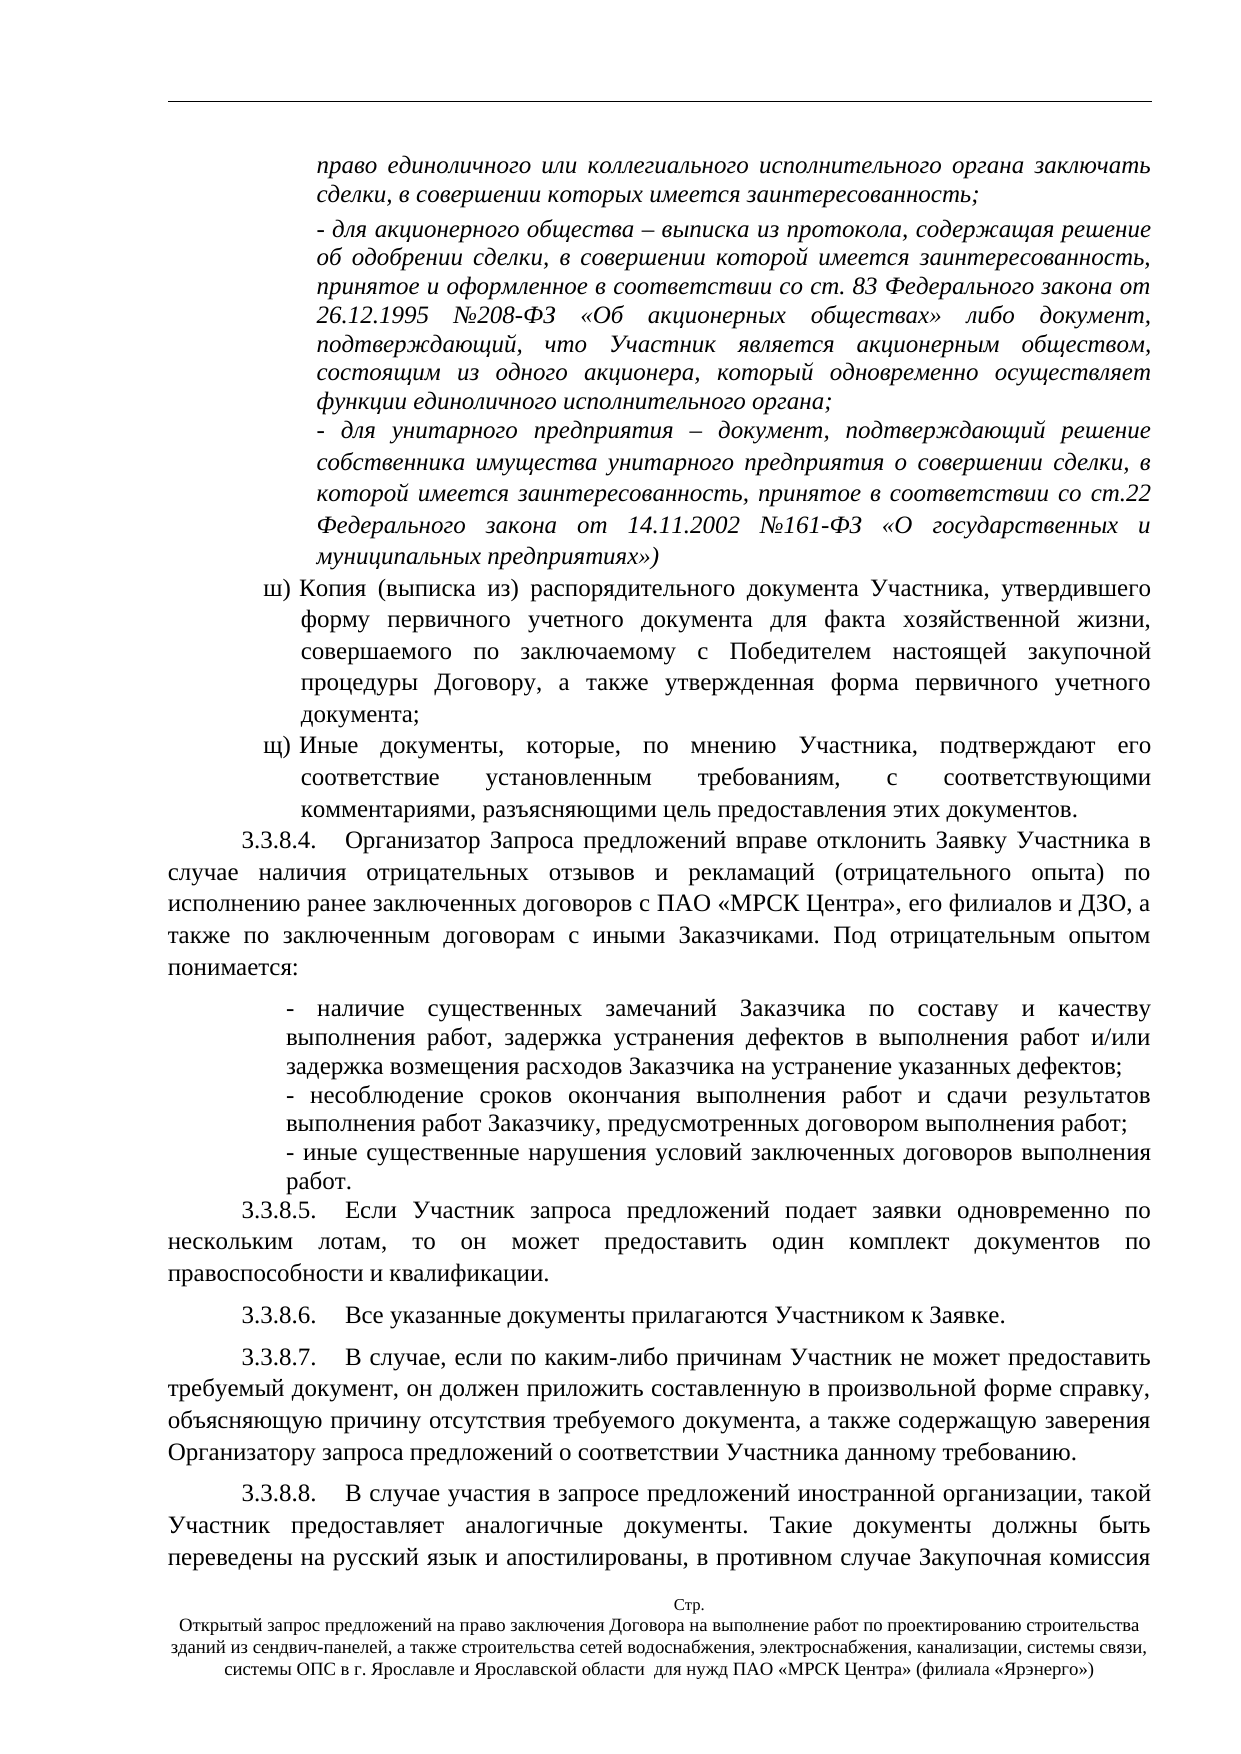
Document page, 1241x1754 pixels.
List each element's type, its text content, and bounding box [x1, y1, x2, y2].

list - для акционерного общества – выписка из протокола, содержащая решение об одобрении сделки, в совершении которой имеется заинтересованность, принятое и оформленное в соответствии со ст. 83 Федерального закона от 26.12.1995 №208-ФЗ «Об акционерных обществах» либо документ, подтверждающий, что Участник является акционерным обществом, состоящим из одного акционера, который одновременно осуществляет функции единоличного исполнительного органа; [316, 214, 1152, 415]
list - несоблюдение сроков окончания выполнения работ и сдачи результатов выполнения работ Заказчику, предусмотренных договором выполнения работ; [286, 1080, 1152, 1137]
list Все указанные документы прилагаются Участником к Заявке. [168, 1300, 1152, 1329]
list Если Участник запроса предложений подает заявки одновременно по нескольким лотам, то он может предоставить один комплект документов по правоспособности и квалификации. [168, 1195, 1152, 1287]
list Организатор Запроса предложений вправе отклонить Заявку Участника в случае наличия отрицательных отзывов и рекламаций (отрицательного опыта) по исполнению ранее заключенных договоров с ПАО «МРСК Центра», его филиалов и ДЗО, а также по заключенным договорам с иными Заказчиками. Под отрицательным опытом понимается: [168, 825, 1152, 980]
list Иные документы, которые, по мнению Участника, подтверждают его соответствие установленным требованиям, с соответствующими комментариями, разъясняющими цель предоставления этих документов. [263, 731, 1152, 822]
list - наличие существенных замечаний Заказчика по составу и качеству выполнения работ, задержка устранения дефектов в выполнения работ и/или задержка возмещения расходов Заказчика на устранение указанных дефектов; [286, 993, 1152, 1080]
list В случае, если по каким-либо причинам Участник не может предоставить требуемый документ, он должен приложить составленную в произвольной форме справку, объясняющую причину отсутствия требуемого документа, а также содержащую заверения Организатору запроса предложений о соответствии Участника данному требованию. [168, 1342, 1152, 1465]
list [168, 1478, 1152, 1570]
list - для унитарного предприятия – документ, подтверждающий решение собственника имущества унитарного предприятия о совершении сделки, в которой имеется заинтересованность, принятое в соответствии со ст.22 Федерального закона от 14.11.2002 №161-ФЗ «О государственных и муниципальных предприятиях») [316, 415, 1152, 570]
list Копия (выписка из) распорядительного документа Участника, утвердившего форму первичного учетного документа для факта хозяйственной жизни, совершаемого по заключаемому с Победителем настоящей закупочной процедуры Договору, а также утвержденная форма первичного учетного документа; [263, 573, 1152, 728]
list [316, 150, 1152, 207]
list - иные существенные нарушения условий заключенных договоров выполнения работ. [286, 1137, 1152, 1195]
